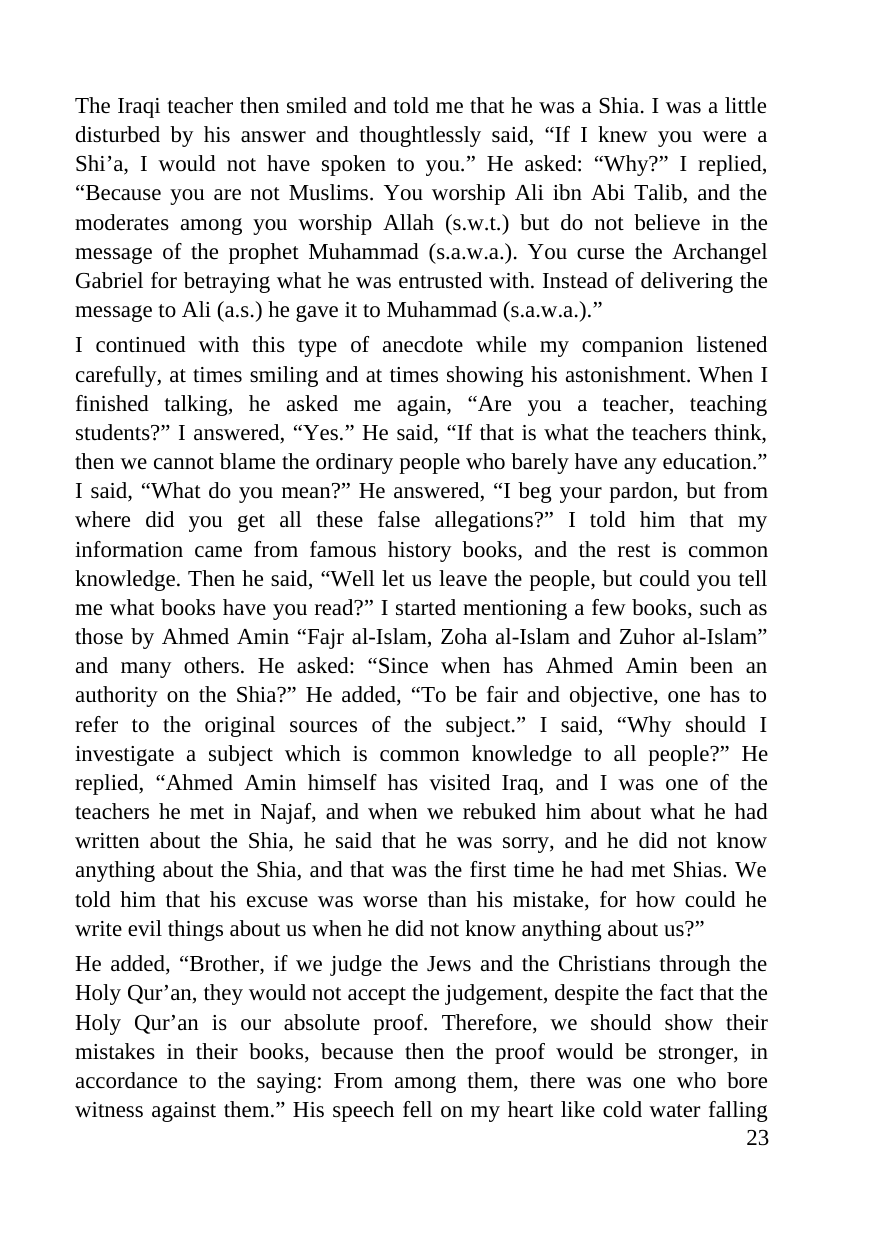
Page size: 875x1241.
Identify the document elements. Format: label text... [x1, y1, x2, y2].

text The Iraqi teacher then smiled and told me that he was a Shia. I was a little disturbed by his answer and thoughtlessly said, “If I knew you were a Shi’a, I would not have spoken to you.” He asked: “Why?” I replied, “Because you are not Muslims. You worship Ali ibn Abi Talib, and the moderates among you worship Allah (s.w.t.) but do not believe in the message of the prophet Muhammad (s.a.w.a.). You curse the Archangel Gabriel for betraying what he was entrusted with. Instead of delivering the message to Ali (a.s.) he gave it to Muhammad (s.a.w.a.).” [75, 90, 769, 323]
text I continued with this type of anecdote while my companion listened carefully, at times smiling and at times showing his astonishment. When I finished talking, he asked me again, “Are you a teacher, teaching students?” I answered, “Yes.” He said, “If that is what the teachers think, then we cannot blame the ordinary people who barely have any education.” I said, “What do you mean?” He answered, “I beg your pardon, but from where did you get all these false allegations?” I told him that my information came from famous history books, and the rest is common knowledge. Then he said, “Well let us leave the people, but could you tell me what books have you read?” I started mentioning a few books, such as those by Ahmed Amin “Fajr al-Islam, Zoha al-Islam and Zuhor al-Islam” and many others. He asked: “Since when has Ahmed Amin been an authority on the Shia?” He added, “To be fair and objective, one has to refer to the original sources of the subject.” I said, “Why should I investigate a subject which is common knowledge to all people?” He replied, “Ahmed Amin himself has visited Iraq, and I was one of the teachers he met in Najaf, and when we rebuked him about what he had written about the Shia, he said that he was sorry, and he did not know anything about the Shia, and that was the first time he had met Shias. We told him that his excuse was worse than his mistake, for how could he write evil things about us when he did not know anything about us?” [75, 329, 769, 942]
